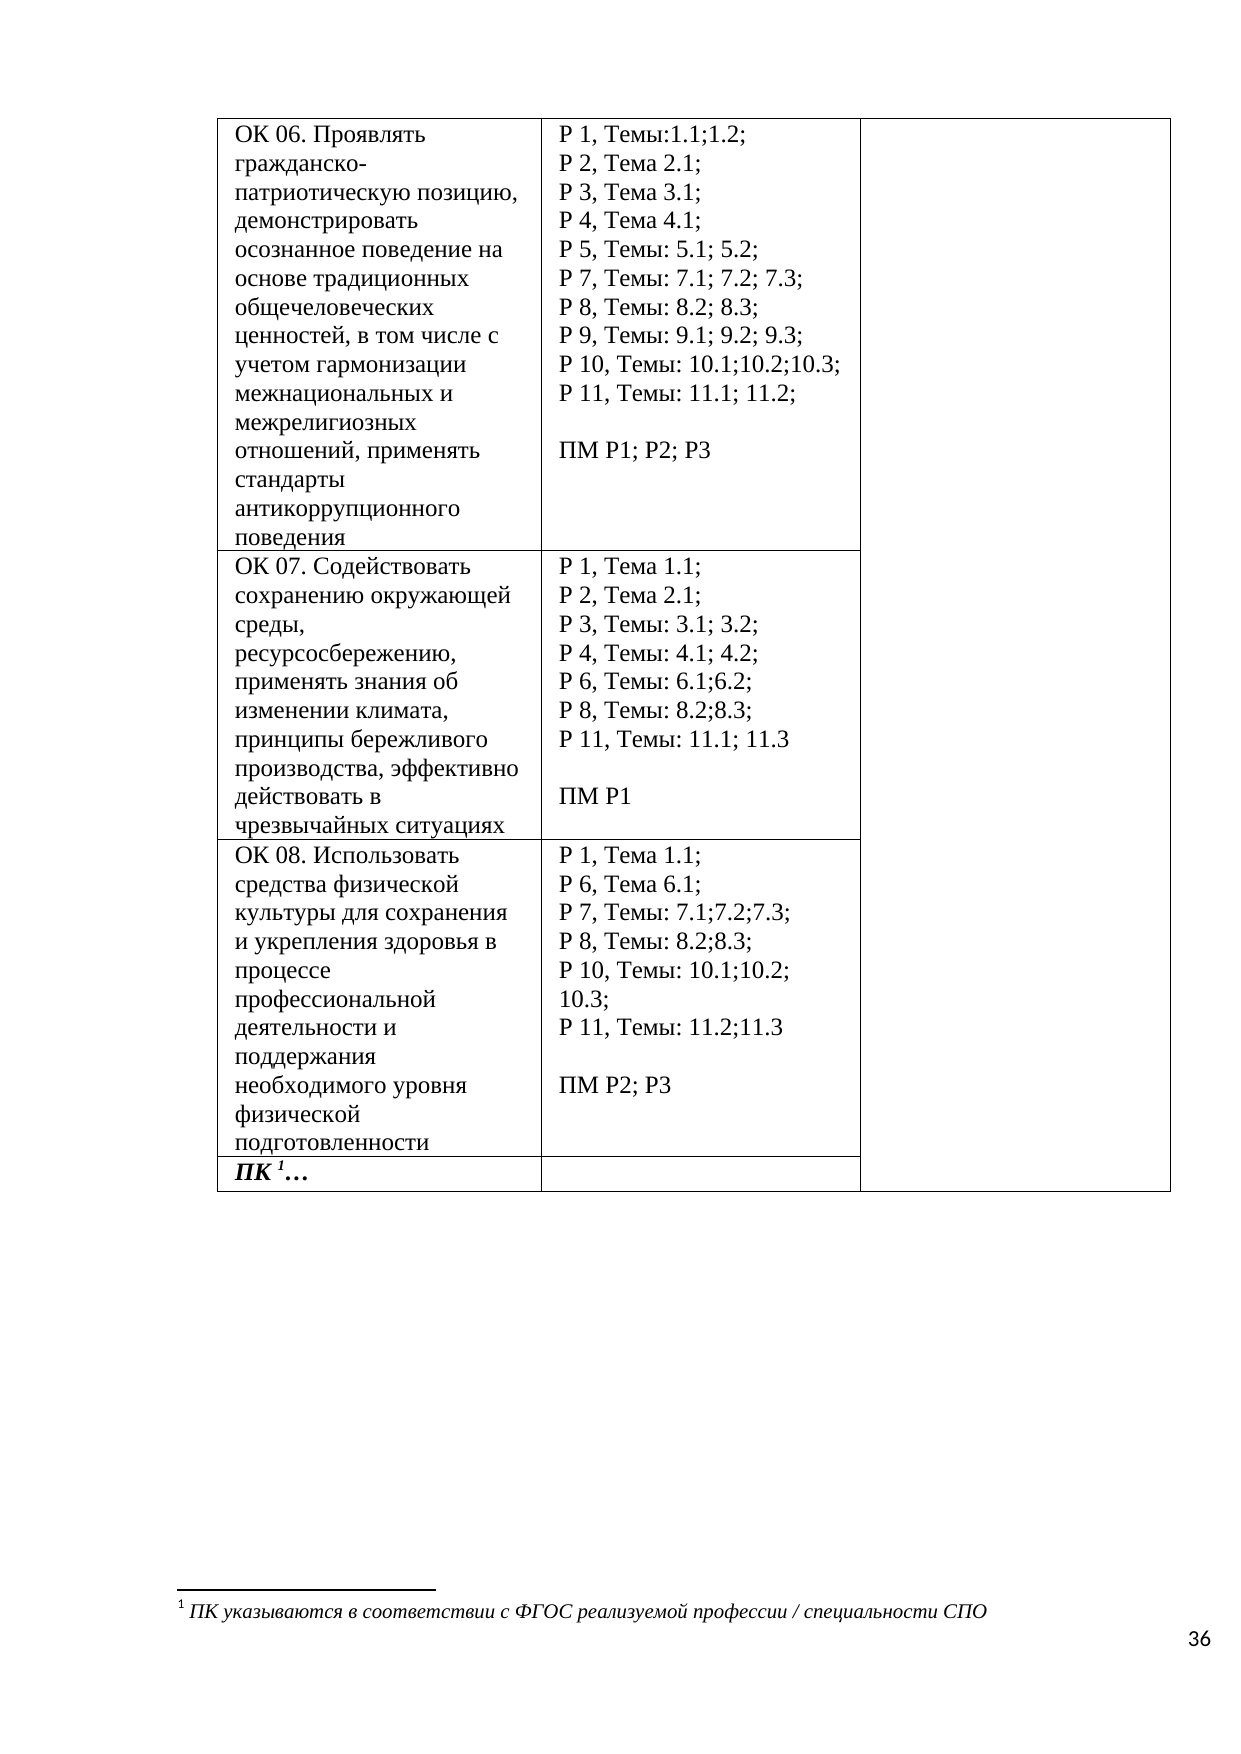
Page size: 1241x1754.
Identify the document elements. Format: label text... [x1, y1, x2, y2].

table_cell ОК 08. Использовать средства физической культуры для сохранения и укрепления здоровья в процессе профессиональной деятельности и поддержания необходимого уровня физической подготовленности [218, 840, 541, 1156]
table_cell Р 1, Тема 1.1; Р 6, Тема 6.1; Р 7, Темы: 7.1;7.2;7.3; Р 8, Темы: 8.2;8.3; Р 10, Темы: 10.1;10.2; 10.3; Р 11, Темы: 11.2;11.3 ПМ Р2; Р3 [542, 840, 860, 1156]
table_cell ПК … [218, 1157, 541, 1191]
table_cell ОК 06. Проявлять гражданско-патриотическую позицию, демонстрировать осознанное поведение на основе традиционных общечеловеческих ценностей, в том числе с учетом гармонизации межнациональных и межрелигиозных отношений, применять стандарты антикоррупционного поведения [218, 119, 541, 550]
table_cell Р 1, Тема 1.1; Р 2, Тема 2.1; Р 3, Темы: 3.1; 3.2; Р 4, Темы: 4.1; 4.2; Р 6, Темы: 6.1;6.2; Р 8, Темы: 8.2;8.3; Р 11, Темы: 11.1; 11.3 ПМ Р1 [542, 551, 860, 839]
table_cell Р 1, Темы:1.1;1.2; Р 2, Тема 2.1; Р 3, Тема 3.1; Р 4, Тема 4.1; Р 5, Темы: 5.1; 5.2; Р 7, Темы: 7.1; 7.2; 7.3; Р 8, Темы: 8.2; 8.3; Р 9, Темы: 9.1; 9.2; 9.3; Р 10, Темы: 10.1;10.2;10.3; Р 11, Темы: 11.1; 11.2; ПМ Р1; Р2; Р3 [542, 119, 860, 550]
table_cell [542, 1157, 860, 1191]
table_cell ОК 07. Содействовать сохранению окружающей среды, ресурсосбережению, применять знания об изменении климата, принципы бережливого производства, эффективно действовать в чрезвычайных ситуациях [218, 551, 541, 839]
